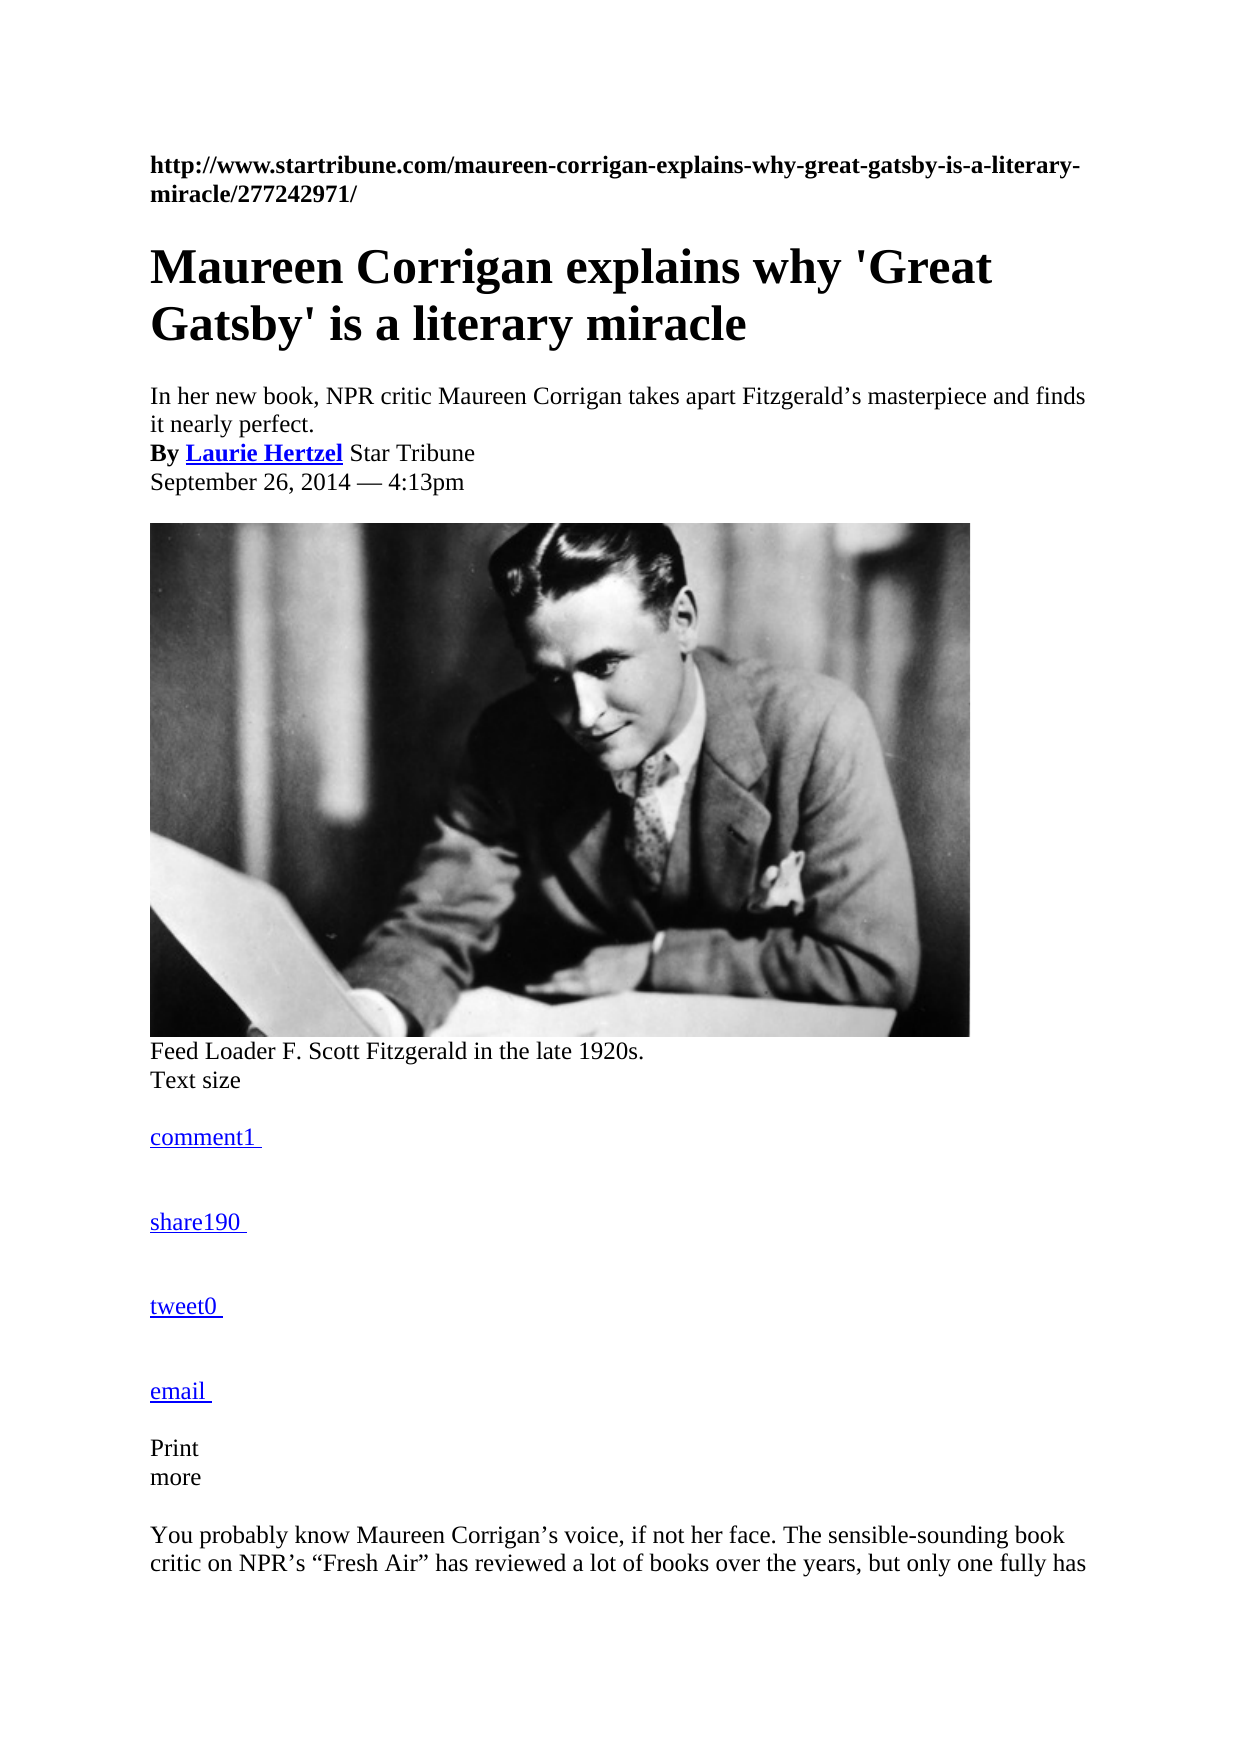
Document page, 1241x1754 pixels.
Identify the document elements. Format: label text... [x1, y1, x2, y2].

text comment1 [150, 1122, 1090, 1151]
text share190 [150, 1207, 1090, 1235]
text In her new book, NPR critic Maureen Corrigan takes apart Fitzgerald’s masterpiece and finds it nearly perfect. [150, 381, 1090, 438]
text Text size [150, 1065, 1090, 1094]
text Print [150, 1433, 1090, 1462]
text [150, 1520, 1090, 1577]
text Feed Loader F. Scott Fitzgerald in the late 1920s. [150, 1036, 1090, 1065]
picture [150, 523, 971, 1037]
text September 26, 2014 — 4:13pm [150, 467, 1090, 496]
text By Laurie Hertzel Star Tribune [150, 438, 1090, 467]
text tweet0 [150, 1291, 1090, 1320]
text Maureen Corrigan explains why 'Great Gatsby' is a literary miracle [150, 237, 1090, 352]
text http://www.startribune.com/maureen-corrigan-explains-why-great-gatsby-is-a-literary-miracle/277242971/ [150, 150, 1090, 207]
text more [150, 1462, 1090, 1491]
text email [150, 1376, 1090, 1405]
